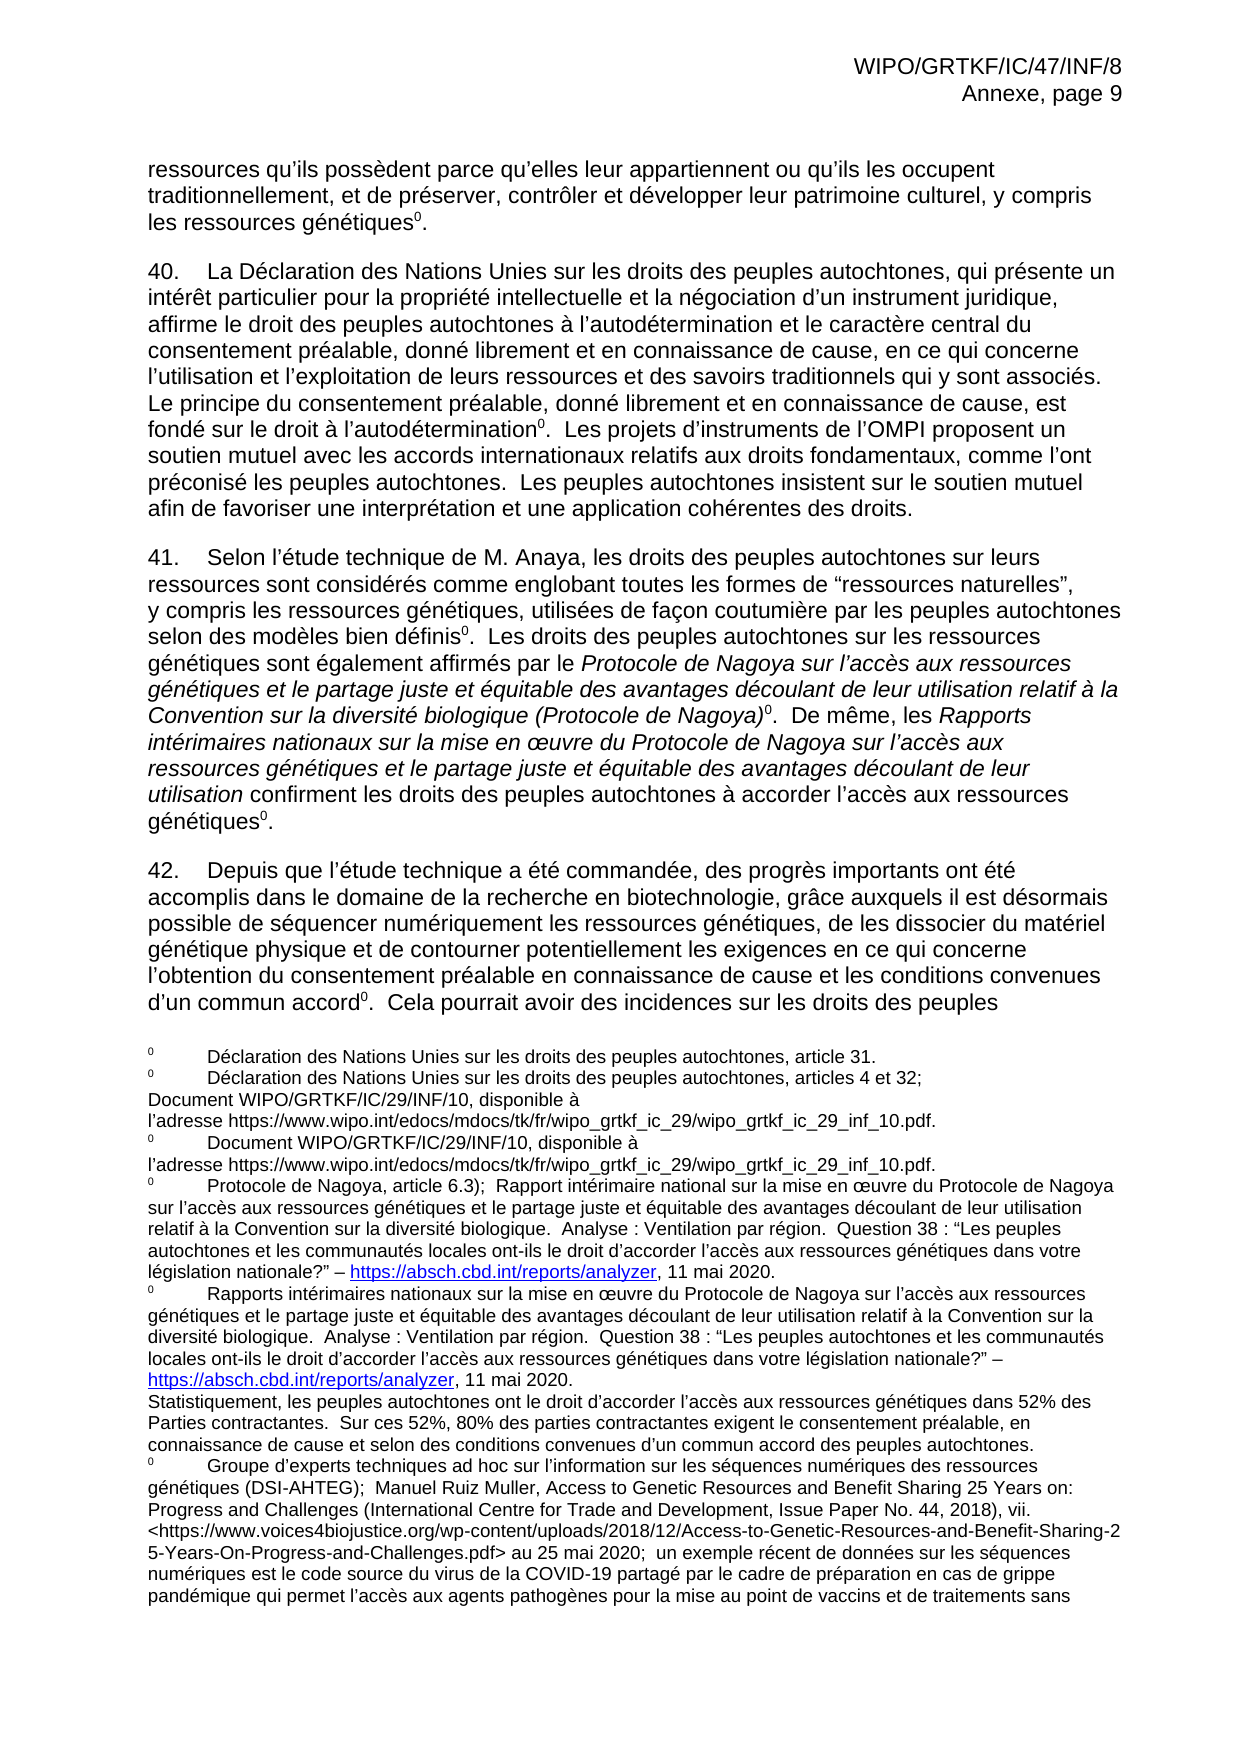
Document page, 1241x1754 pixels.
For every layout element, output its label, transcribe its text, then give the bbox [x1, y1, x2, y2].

text La Déclaration des Nations Unies sur les droits des peuples autochtones, qui présente un intérêt particulier pour la propriété intellectuelle et la négociation d’un instrument juridique, affirme le droit des peuples autochtones à l’autodétermination et le caractère central du consentement préalable, donné librement et en connaissance de cause, en ce qui concerne l’utilisation et l’exploitation de leurs ressources et des savoirs traditionnels qui y sont associés. Le principe du consentement préalable, donné librement et en connaissance de cause, est fondé sur le droit à l’autodétermination. Les projets d’instruments de l’OMPI proposent un soutien mutuel avec les accords internationaux relatifs aux droits fondamentaux, comme l’ont préconisé les peuples autochtones. Les peuples autochtones insistent sur le soutien mutuel afin de favoriser une interprétation et une application cohérentes des droits. [148, 258, 1122, 521]
text Depuis que l’étude technique a été commandée, des progrès importants ont été accomplis dans le domaine de la recherche en biotechnologie, grâce auxquels il est désormais possible de séquencer numériquement les ressources génétiques, de les dissocier du matériel génétique physique et de contourner potentiellement les exigences en ce qui concerne l’obtention du consentement préalable en connaissance de cause et les conditions convenues d’un commun accord. Cela pourrait avoir des incidences sur les droits des peuples autochtones à posséder et contrôler les ressources et à protéger, maintenir et contrôler les savoirs traditionnels qui y sont associés. Les droits de propriété des peuples autochtones en ce qui concerne la possession et le contrôle des ressources génétiques peuvent être affectés par ces éléments et ces avancées technologiques, notamment en termes de portée de la protection des accords internationaux. En effet, le fait de ne pas contrôler les ressources génétiques et les savoirs traditionnels associés pourrait compromettre davantage la sécurité et la souveraineté alimentaires, ainsi que les systèmes de santé traditionnels. [148, 857, 1122, 1015]
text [148, 156, 1122, 235]
text Selon l’étude technique de M. Anaya, les droits des peuples autochtones sur leurs ressources sont considérés comme englobant toutes les formes de “ressources naturelles”, y compris les ressources génétiques, utilisées de façon coutumière par les peuples autochtones selon des modèles bien définis. Les droits des peuples autochtones sur les ressources génétiques sont également affirmés par le Protocole de Nagoya sur l’accès aux ressources génétiques et le partage juste et équitable des avantages découlant de leur utilisation relatif à la Convention sur la diversité biologique (Protocole de Nagoya). De même, les Rapports intérimaires nationaux sur la mise en œuvre du Protocole de Nagoya sur l’accès aux ressources génétiques et le partage juste et équitable des avantages découlant de leur utilisation confirment les droits des peuples autochtones à accorder l’accès aux ressources génétiques. [148, 544, 1122, 834]
